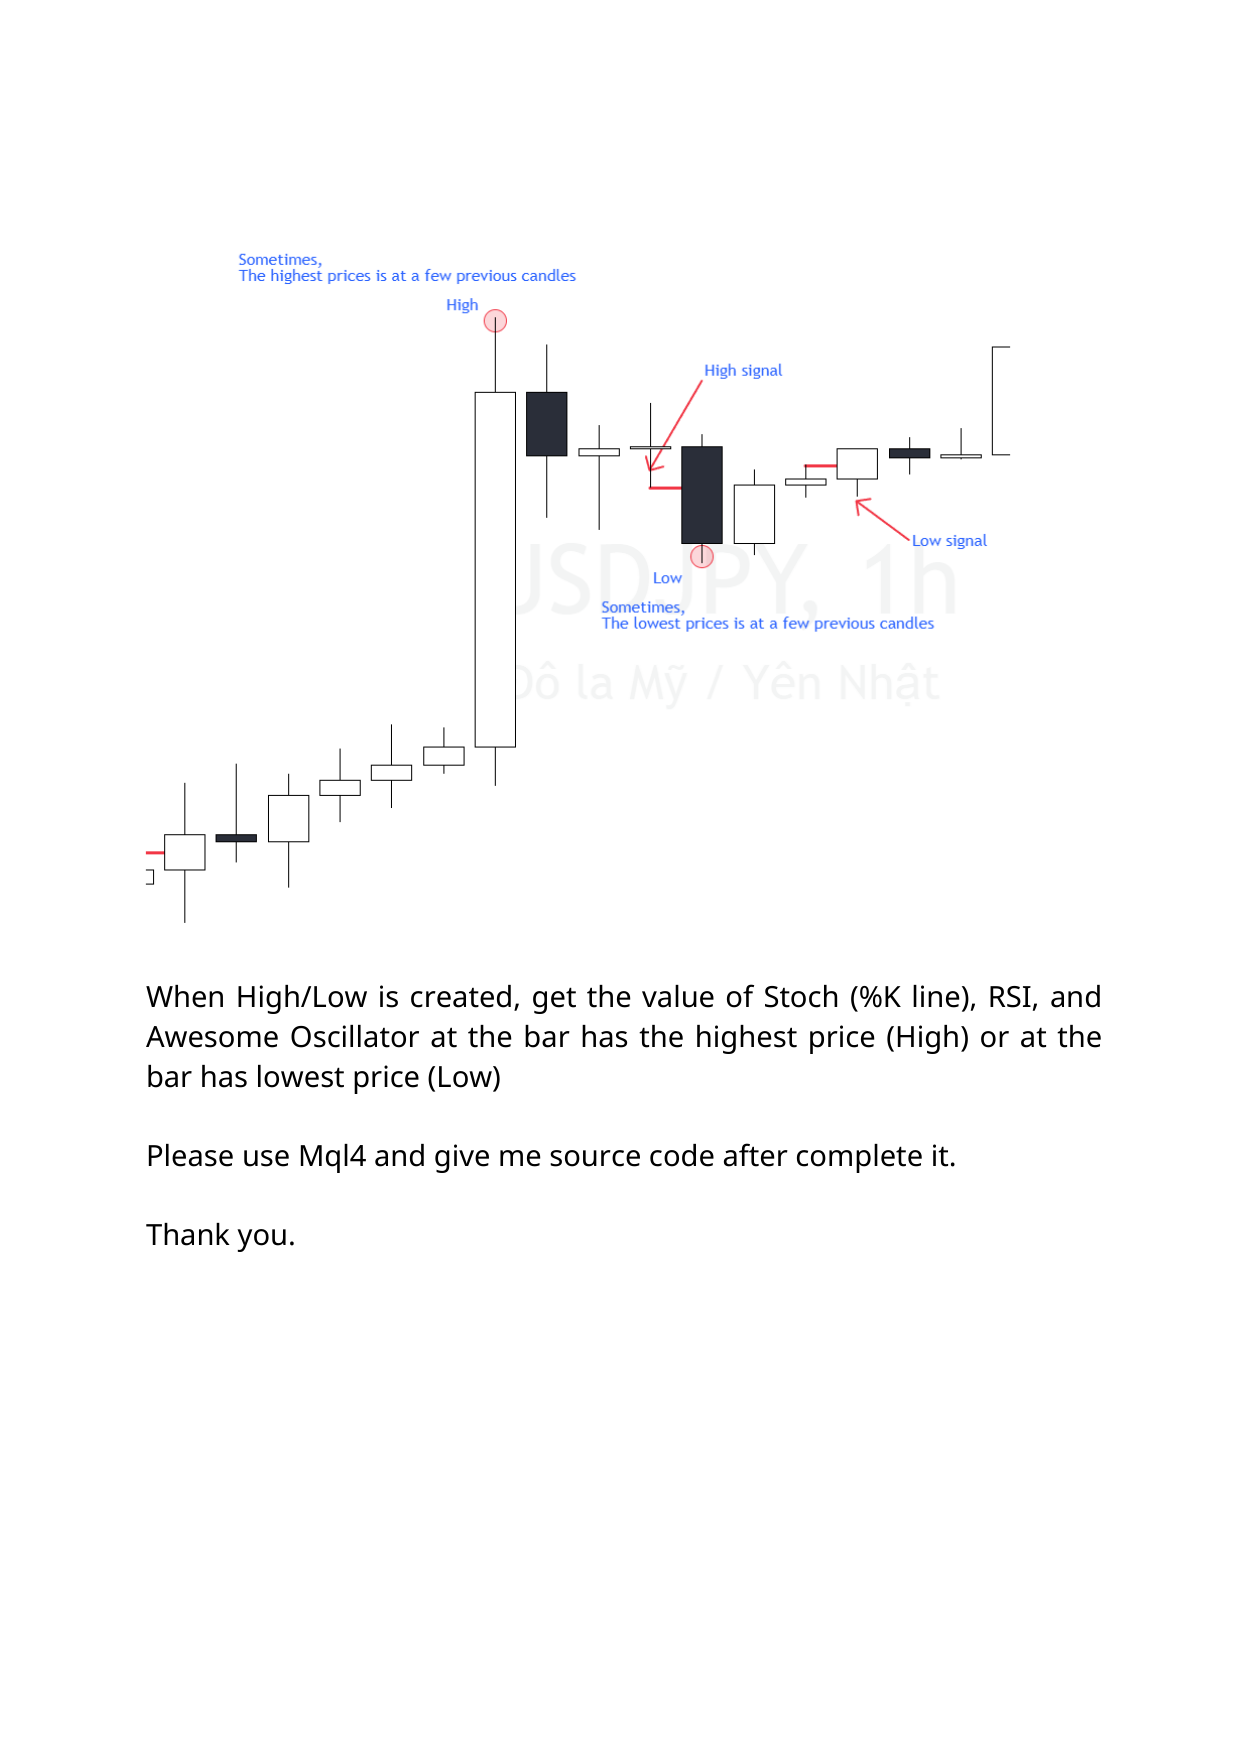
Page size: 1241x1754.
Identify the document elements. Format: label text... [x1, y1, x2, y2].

text Please use Mql4 and give me source code after complete it. [146, 1135, 1104, 1175]
picture [145, 150, 1011, 937]
text When High/Low is created, get the value of Stoch (%K line), RSI, and Awesome Oscillator at the bar has the highest price (High) or at the bar has lowest price (Low) [146, 977, 1104, 1096]
text Thank you. [146, 1215, 1104, 1254]
